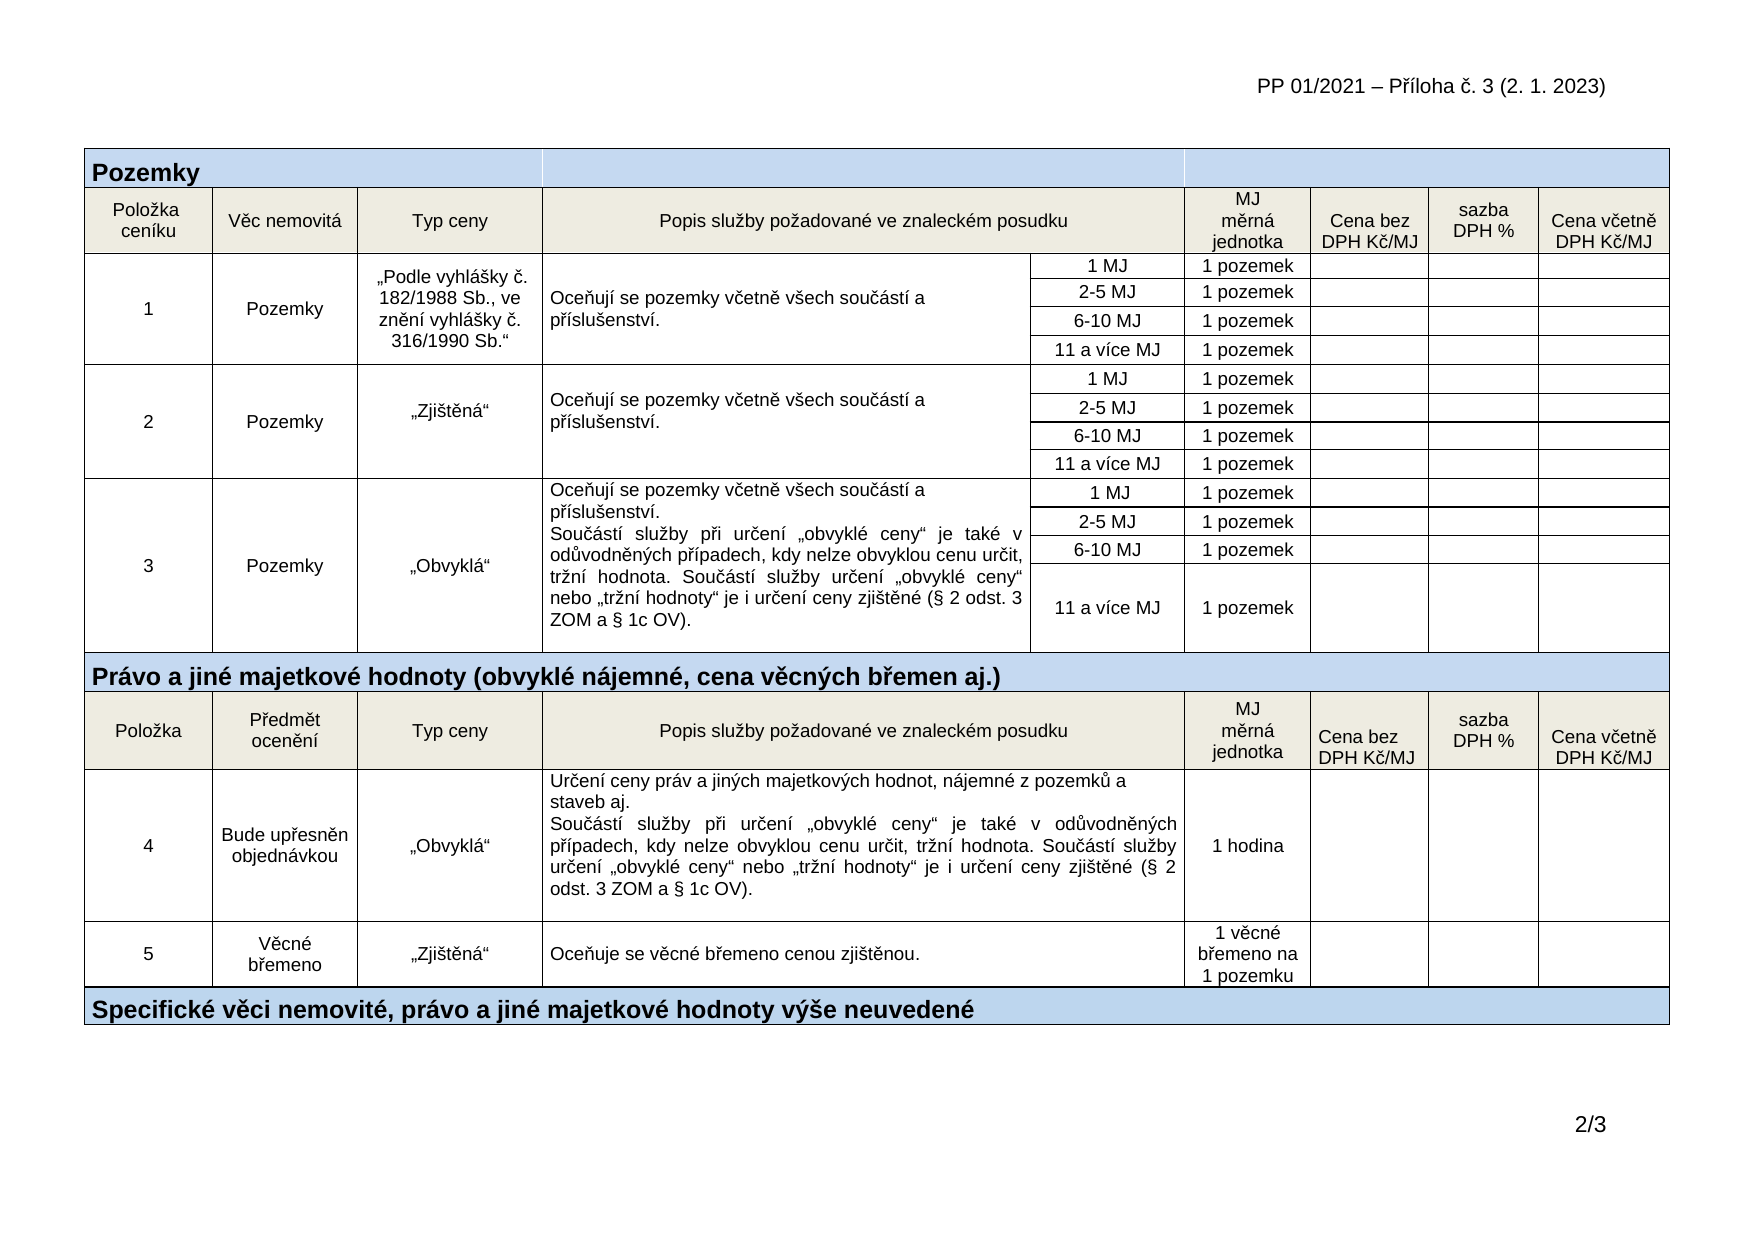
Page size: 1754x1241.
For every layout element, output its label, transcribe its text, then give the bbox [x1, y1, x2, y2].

table_cell Popis služby požadované ve znaleckém posudku [543, 188, 1184, 252]
table_cell [1538, 149, 1669, 187]
table_cell 1 MJ [1031, 254, 1184, 277]
table_cell [1539, 365, 1669, 393]
table_cell MJ měrná jednotka [1185, 188, 1310, 252]
table_cell Položka [85, 692, 212, 769]
table_cell 1 pozemek [1185, 564, 1310, 652]
table_cell Pozemky [213, 365, 357, 478]
table_cell [1539, 922, 1669, 986]
table_cell [1539, 536, 1669, 563]
table_cell [1311, 564, 1428, 652]
table_cell Bude upřesněn objednávkou [213, 770, 357, 921]
table_cell 11 a více MJ [1031, 450, 1184, 478]
table_cell [1311, 450, 1428, 478]
table_cell Oceňují se pozemky včetně všech součástí a příslušenství. [543, 254, 1030, 363]
table_cell [1429, 254, 1538, 277]
table_cell Oceňují se pozemky včetně všech součástí a příslušenství. [543, 365, 1030, 478]
table_cell [1429, 770, 1538, 921]
table_cell [1311, 423, 1428, 449]
table_cell [1539, 307, 1669, 334]
table_cell Typ ceny [358, 188, 542, 252]
table_cell [1429, 279, 1538, 306]
table_cell [1311, 479, 1428, 506]
table_cell Oceňují se pozemky včetně všech součástí a příslušenství. Součástí služby při určení „obvyklé ceny“ je také v odůvodněných případech, kdy nelze obvyklou cenu určit, tržní hodnota. Součástí služby určení „obvyklé ceny“ nebo „tržní hodnoty“ je i určení ceny zjištěné (§ 2 odst. 3 ZOM a § 1c OV). [543, 479, 1030, 652]
table_cell 1 pozemek [1185, 336, 1310, 363]
table_cell 1 pozemek [1185, 536, 1310, 563]
table_cell [1429, 149, 1538, 187]
table_cell 1 MJ [1031, 365, 1184, 393]
table_cell Věc nemovitá [213, 188, 357, 252]
table_cell 6-10 MJ [1031, 307, 1184, 334]
table_cell [1429, 450, 1538, 478]
table_cell [357, 149, 542, 187]
table_cell 1 pozemek [1185, 254, 1310, 277]
table_cell [1429, 394, 1538, 421]
table_cell sazba DPH % [1429, 692, 1538, 769]
table_cell 3 [85, 479, 212, 652]
table_cell [1311, 307, 1428, 334]
table_cell [1052, 149, 1184, 187]
table_cell 11 a více MJ [1031, 336, 1184, 363]
table_cell 1 věcné břemeno na 1 pozemku [1185, 922, 1310, 986]
table_cell [1311, 508, 1428, 535]
table_cell Oceňuje se věcné břemeno cenou zjištěnou. [543, 922, 1184, 986]
table_cell [1311, 254, 1428, 277]
table_cell 1 pozemek [1185, 423, 1310, 449]
table_cell 2-5 MJ [1031, 508, 1184, 535]
table_cell Cena bez DPH Kč/MJ [1311, 692, 1428, 769]
table_cell Předmět ocenění [213, 692, 357, 769]
table_cell „Zjištěná“ [358, 922, 542, 986]
table_cell Pozemky [85, 149, 357, 187]
table_cell 5 [85, 922, 212, 986]
table_cell 1 hodina [1185, 770, 1310, 921]
table_cell [1185, 149, 1311, 187]
table_cell [1429, 365, 1538, 393]
table_cell [1429, 423, 1538, 449]
table_cell [1539, 450, 1669, 478]
table_cell Typ ceny [358, 692, 542, 769]
table_cell [1311, 279, 1428, 306]
table_cell „Zjištěná“ [358, 365, 542, 478]
table_cell [1429, 564, 1538, 652]
table_cell Určení ceny práv a jiných majetkových hodnot, nájemné z pozemků a staveb aj. Součástí služby při určení „obvyklé ceny“ je také v odůvodněných případech, kdy nelze obvyklou cenu určit, tržní hodnota. Součástí služby určení „obvyklé ceny“ nebo „tržní hodnoty“ je i určení ceny zjištěné (§ 2 odst. 3 ZOM a § 1c OV). [543, 770, 1184, 921]
table_cell [1429, 508, 1538, 535]
table_cell [1429, 922, 1538, 986]
table_cell Věcné břemeno [213, 922, 357, 986]
table_cell 1 pozemek [1185, 307, 1310, 334]
table_cell 1 pozemek [1185, 365, 1310, 393]
table_cell 1 pozemek [1185, 279, 1310, 306]
table_cell 11 a více MJ [1031, 564, 1184, 652]
table_cell [543, 149, 1052, 187]
table_cell „Obvyklá“ [358, 770, 542, 921]
table_cell [1311, 536, 1428, 563]
table_cell 1 pozemek [1185, 450, 1310, 478]
table_cell Cena bez DPH Kč/MJ [1311, 188, 1428, 252]
table_cell [1539, 394, 1669, 421]
table_cell sazba DPH % [1429, 188, 1538, 252]
table_cell Popis služby požadované ve znaleckém posudku [543, 692, 1184, 769]
table_cell 6-10 MJ [1031, 423, 1184, 449]
table_cell Pozemky [213, 254, 357, 363]
table_cell [1539, 479, 1669, 506]
table_cell [1429, 336, 1538, 363]
table_cell 2-5 MJ [1031, 394, 1184, 421]
table_cell 1 pozemek [1185, 508, 1310, 535]
table_cell 6-10 MJ [1031, 536, 1184, 563]
table_cell MJ měrná jednotka [1185, 692, 1310, 769]
table_cell [1539, 564, 1669, 652]
table_cell Právo a jiné majetkové hodnoty (obvyklé nájemné, cena věcných břemen aj.) [85, 653, 1669, 691]
table_cell [1539, 254, 1669, 277]
table_cell 1 MJ [1031, 479, 1184, 506]
table_cell 1 pozemek [1185, 394, 1310, 421]
table_cell 4 [85, 770, 212, 921]
table_cell [1539, 279, 1669, 306]
table_cell [1311, 365, 1428, 393]
table_cell [1539, 508, 1669, 535]
table_cell [1429, 536, 1538, 563]
table_cell [1311, 394, 1428, 421]
table_cell [1311, 770, 1428, 921]
table_cell Položka ceníku [85, 188, 212, 252]
table_cell Pozemky [213, 479, 357, 652]
table_cell [1311, 149, 1429, 187]
table_cell „Podle vyhlášky č. 182/1988 Sb., ve znění vyhlášky č. 316/1990 Sb.“ [358, 254, 542, 363]
table_cell [1429, 307, 1538, 334]
table_cell [1429, 479, 1538, 506]
table_cell 2 [85, 365, 212, 478]
table_cell [1311, 336, 1428, 363]
table_cell „Obvyklá“ [358, 479, 542, 652]
table_cell Cena včetně DPH Kč/MJ [1539, 188, 1669, 252]
table_cell [1539, 423, 1669, 449]
table_cell 1 [85, 254, 212, 363]
table_cell 2-5 MJ [1031, 279, 1184, 306]
table_cell [1539, 336, 1669, 363]
table_cell [1539, 770, 1669, 921]
table_cell Specifické věci nemovité, právo a jiné majetkové hodnoty výše neuvedené [85, 988, 1669, 1024]
table_cell 1 pozemek [1185, 479, 1310, 506]
table_cell Cena včetně DPH Kč/MJ [1539, 692, 1669, 769]
table_cell [1311, 922, 1428, 986]
